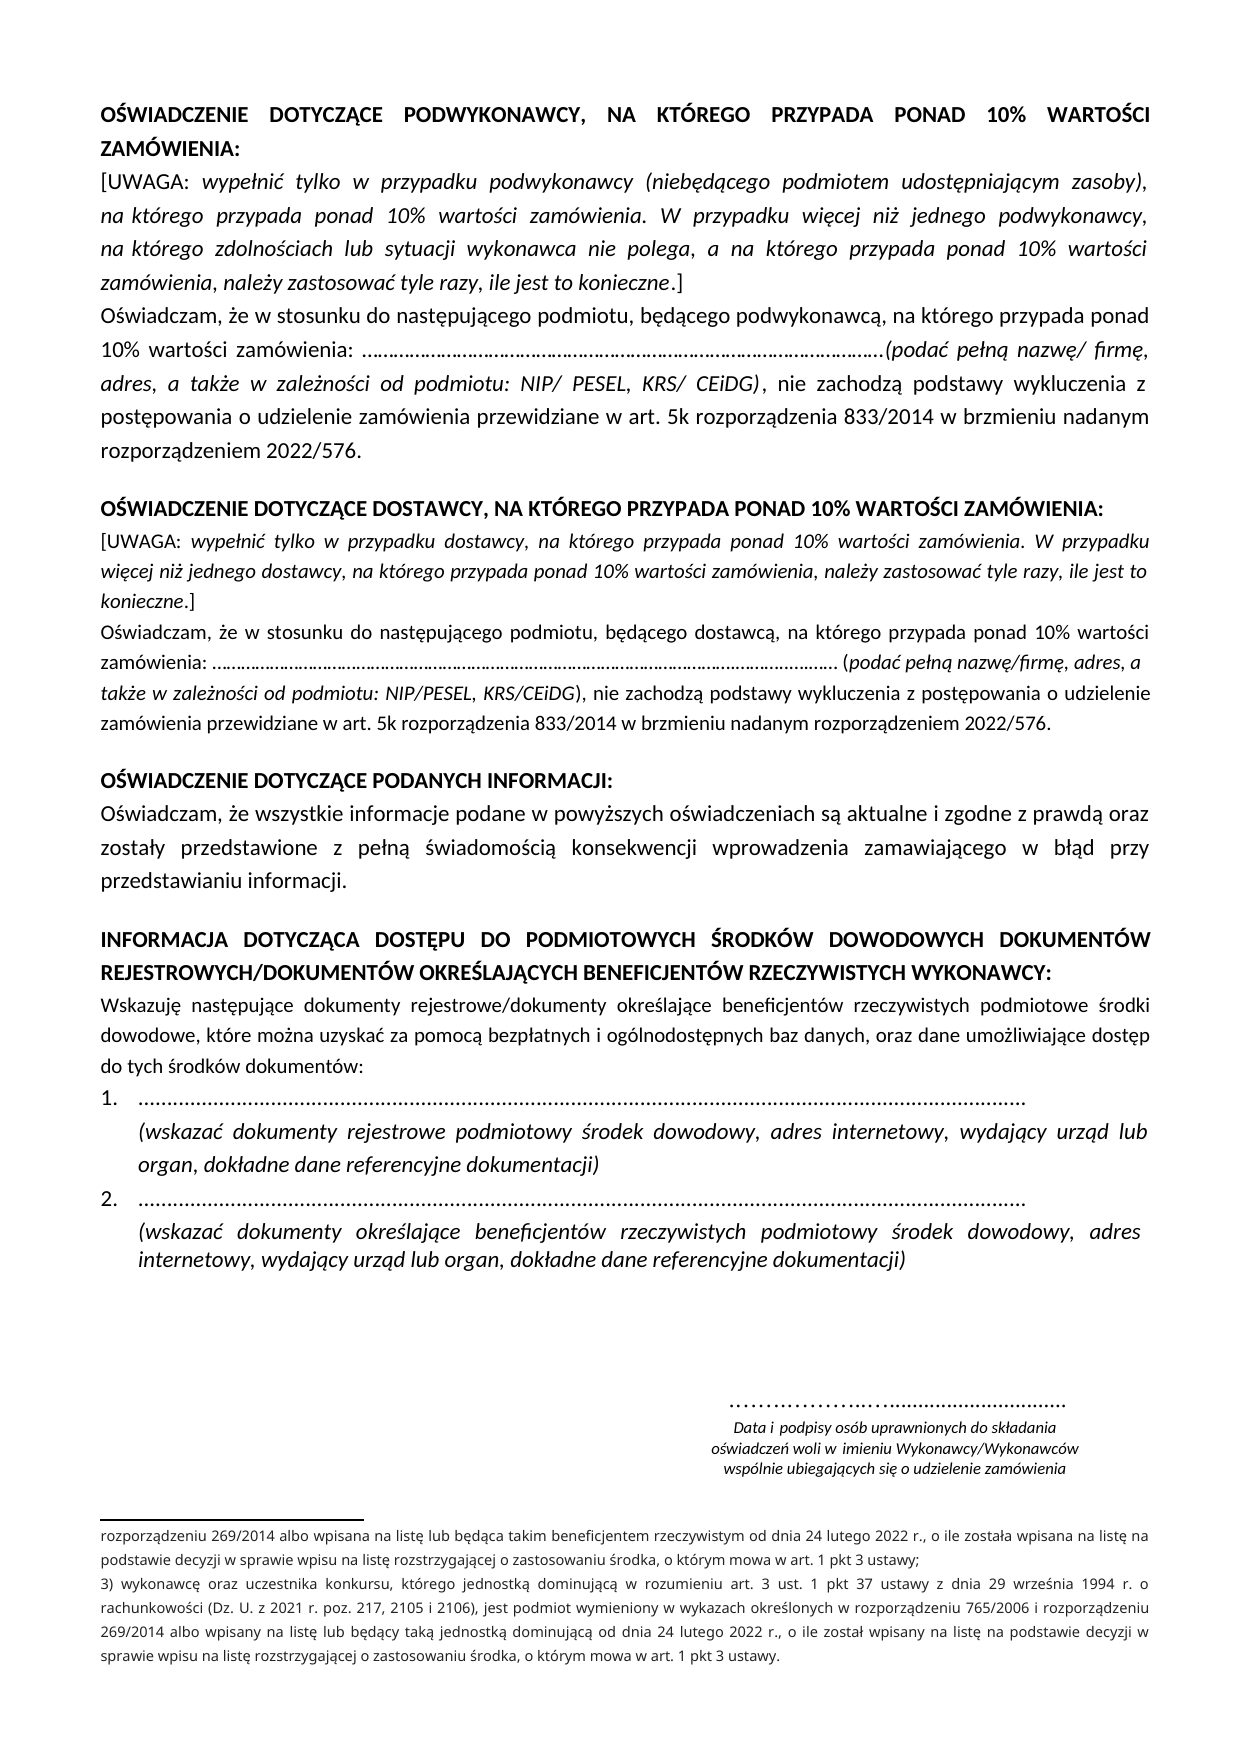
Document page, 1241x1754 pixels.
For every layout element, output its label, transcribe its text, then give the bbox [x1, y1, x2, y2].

text INFORMACJA DOTYCZĄCA DOSTĘPU DO PODMIOTOWYCH ŚRODKÓW DOWODOWYCH DOKUMENTÓW REJESTROWYCH/DOKUMENTÓW OKREŚLAJĄCYCH BENEFICJENTÓW RZECZYWISTYCH WYKONAWCY: [100, 925, 1152, 987]
text oświadczeń woli w imieniu Wykonawcy/Wykonawców [647, 1438, 1144, 1458]
text Oświadczam, że w stosunku do następującego podmiotu, będącego podwykonawcą, na którego przypada ponad 10% wartości zamówienia: ………………………………………………………………………………………(podać pełną nazwę/ firmę, adres, a także w zależności od podmiotu: NIP/ PESEL, KRS/ CEiDG), nie zachodzą podstawy wykluczenia z postępowania o udzielenie zamówienia przewidziane w art. 5k rozporządzenia 833/2014 w brzmieniu nadanym rozporządzeniem 2022/576. [100, 302, 1152, 464]
list (wskazać dokumenty rejestrowe podmiotowy środek dowodowy, adres internetowy, wydający urząd lub organ, dokładne dane referencyjne dokumentacji) [138, 1117, 1152, 1178]
list .......................................................................................................................................................... [100, 1184, 1152, 1212]
text wspólnie ubiegających się o udzielenie zamówienia [647, 1458, 1144, 1478]
list Oświadczam, że wszystkie informacje podane w powyższych oświadczeniach są aktualne i zgodne z prawdą oraz zostały przedstawione z pełną świadomością konsekwencji wprowadzenia zamawiającego w błąd przy przedstawianiu informacji. [100, 799, 1152, 894]
list (wskazać dokumenty określające beneficjentów rzeczywistych podmiotowy środek dowodowy, adres internetowy, wydający urząd lub organ, dokładne dane referencyjne dokumentacji) [138, 1217, 1144, 1273]
list [UWAGA: wypełnić tylko w przypadku dostawcy, na którego przypada ponad 10% wartości zamówienia. W przypadku więcej niż jednego dostawcy, na którego przypada ponad 10% wartości zamówienia, należy zastosować tyle razy, ile jest to konieczne.] [100, 528, 1152, 614]
text Data i podpisy osób uprawnionych do składania [647, 1418, 1144, 1438]
text OŚWIADCZENIE DOTYCZĄCE PODANYCH INFORMACJI: [100, 766, 1152, 794]
text OŚWIADCZENIE DOTYCZĄCE DOSTAWCY, NA KTÓREGO PRZYPADA PONAD 10% WARTOŚCI ZAMÓWIENIA: [100, 494, 1152, 522]
list Oświadczam, że w stosunku do następującego podmiotu, będącego dostawcą, na którego przypada ponad 10% wartości zamówienia: ……………………………………………………………………………………………….………..….…… (podać pełną nazwę/firmę, adres, a także w zależności od podmiotu: NIP/PESEL, KRS/CEiDG), nie zachodzą podstawy wykluczenia z postępowania o udzielenie zamówienia przewidziane w art. 5k rozporządzenia 833/2014 w brzmieniu nadanym rozporządzeniem 2022/576. [100, 619, 1152, 736]
text OŚWIADCZENIE DOTYCZĄCE PODWYKONAWCY, NA KTÓREGO PRZYPADA PONAD 10% WARTOŚCI ZAMÓWIENIA: [100, 100, 1152, 162]
text .…….………..…............................... [647, 1386, 1149, 1412]
list Wskazuję następujące dokumenty rejestrowe/dokumenty określające beneficjentów rzeczywistych podmiotowe środki dowodowe, które można uzyskać za pomocą bezpłatnych i ogólnodostępnych baz danych, oraz dane umożliwiające dostęp do tych środków dokumentów: [100, 992, 1152, 1078]
list .......................................................................................................................................................... [100, 1083, 1152, 1111]
text [UWAGA: wypełnić tylko w przypadku podwykonawcy (niebędącego podmiotem udostępniającym zasoby), na którego przypada ponad 10% wartości zamówienia. W przypadku więcej niż jednego podwykonawcy, na którego zdolnościach lub sytuacji wykonawca nie polega, a na którego przypada ponad 10% wartości zamówienia, należy zastosować tyle razy, ile jest to konieczne.] [100, 167, 1152, 296]
